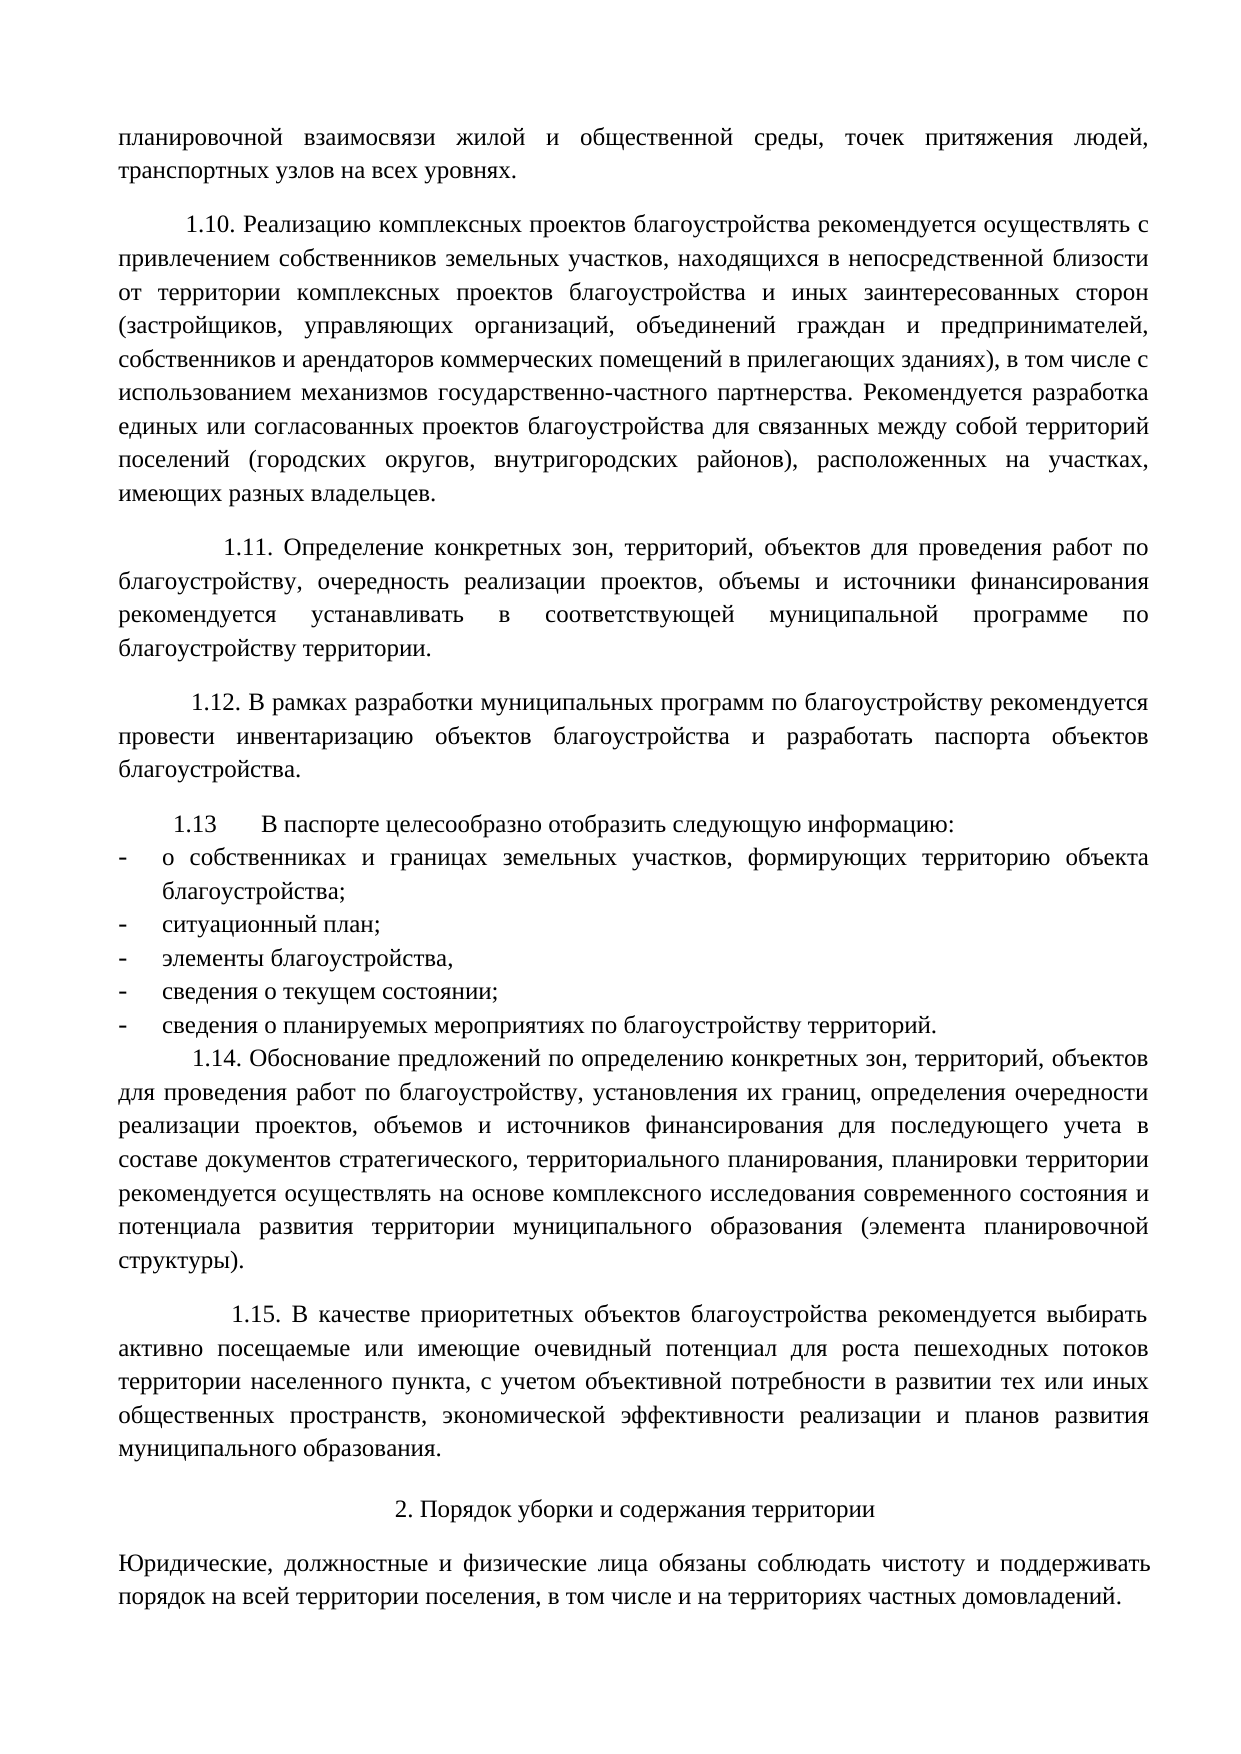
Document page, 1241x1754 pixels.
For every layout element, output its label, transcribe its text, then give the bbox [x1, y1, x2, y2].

list сведения о планируемых мероприятиях по благоустройству территорий. [118, 1006, 1152, 1040]
list В паспорте целесообразно отобразить следующую информацию: [173, 805, 1152, 839]
list о собственниках и границах земельных участков, формирующих территорию объекта благоустройства; [118, 839, 1150, 906]
list сведения о текущем состоянии; [118, 973, 1152, 1006]
text 1.11. Определение конкретных зон, территорий, объектов для проведения работ по благоустройству, очередность реализации проектов, объемы и источники финансирования рекомендуется устанавливать в соответствующей муниципальной программе по благоустройству территории. [118, 529, 1150, 663]
list элементы благоустройства, [118, 939, 1152, 973]
text 1.15. В качестве приоритетных объектов благоустройства рекомендуется выбирать активно посещаемые или имеющие очевидный потенциал для роста пешеходных потоков территории населенного пункта, с учетом объективной потребности в развитии тех или иных общественных пространств, экономической эффективности реализации и планов развития муниципального образования. [118, 1296, 1150, 1463]
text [118, 118, 1150, 185]
text Юридические, должностные и физические лица обязаны соблюдать чистоту и поддерживать порядок на всей территории поселения, в том числе и на территориях частных домовладений. [118, 1548, 1152, 1610]
text 2. Порядок уборки и содержания территории [118, 1494, 1152, 1523]
list ситуационный план; [118, 906, 1152, 939]
text 1.12. В рамках разработки муниципальных программ по благоустройству рекомендуется провести инвентаризацию объектов благоустройства и разработать паспорта объектов благоустройства. [118, 684, 1150, 784]
text 1.14. Обоснование предложений по определению конкретных зон, территорий, объектов для проведения работ по благоустройству, установления их границ, определения очередности реализации проектов, объемов и источников финансирования для последующего учета в составе документов стратегического, территориального планирования, планировки территории рекомендуется осуществлять на основе комплексного исследования современного состояния и потенциала развития территории муниципального образования (элемента планировочной структуры). [118, 1040, 1150, 1275]
text 1.10. Реализацию комплексных проектов благоустройства рекомендуется осуществлять с привлечением собственников земельных участков, находящихся в непосредственной близости от территории комплексных проектов благоустройства и иных заинтересованных сторон (застройщиков, управляющих организаций, объединений граждан и предпринимателей, собственников и арендаторов коммерческих помещений в прилегающих зданиях), в том числе с использованием механизмов государственно-частного партнерства. Рекомендуется разработка единых или согласованных проектов благоустройства для связанных между собой территорий поселений (городских округов, внутригородских районов), расположенных на участках, имеющих разных владельцев. [118, 206, 1150, 508]
